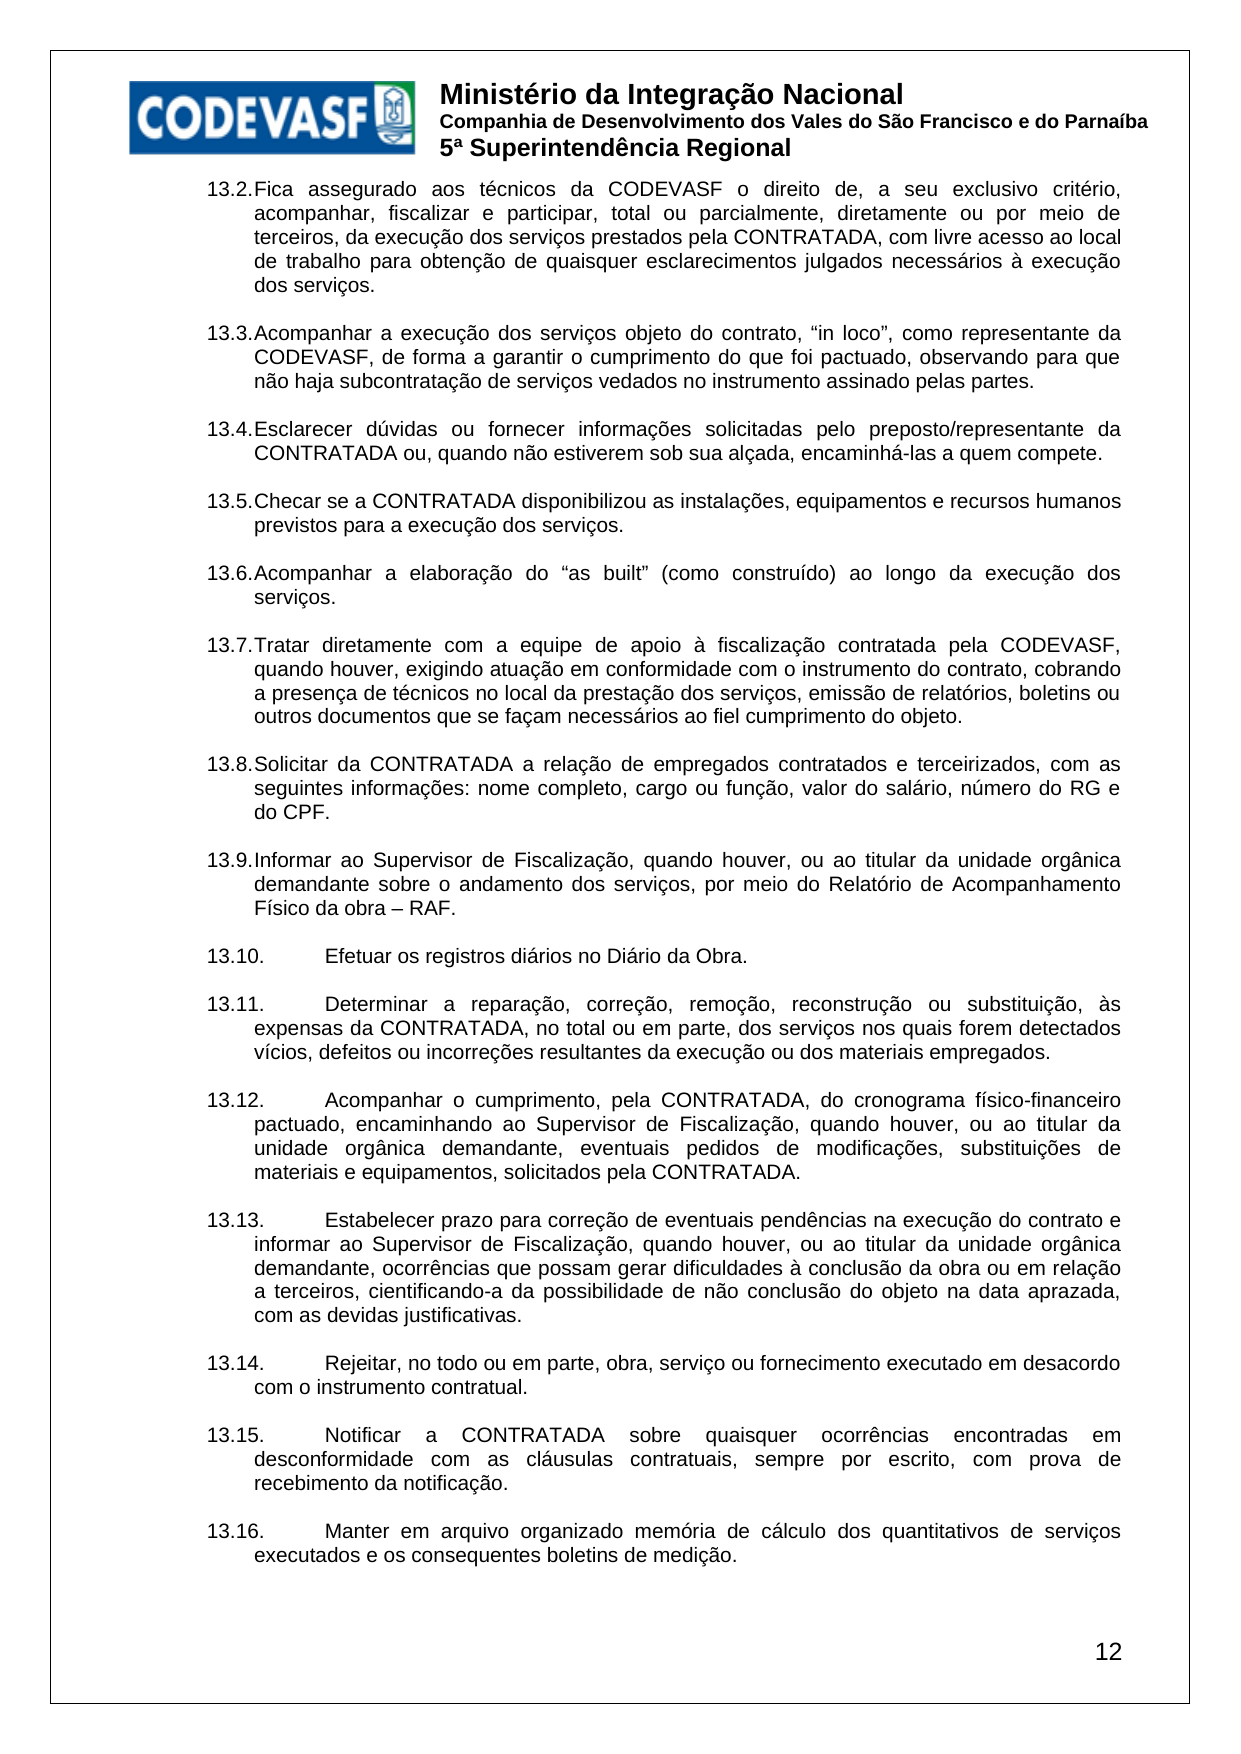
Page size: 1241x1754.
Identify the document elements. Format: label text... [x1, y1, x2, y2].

picture [129, 81, 417, 157]
subtitle Notificar a CONTRATADA sobre quaisquer ocorrências encontradas em desconformidade com as cláusulas contratuais, sempre por escrito, com prova de recebimento da notificação. [207, 1423, 1122, 1495]
subtitle Tratar diretamente com a equipe de apoio à fiscalização contratada pela CODEVASF, quando houver, exigindo atuação em conformidade com o instrumento do contrato, cobrando a presença de técnicos no local da prestação dos serviços, emissão de relatórios, boletins ou outros documentos que se façam necessários ao fiel cumprimento do objeto. [207, 632, 1122, 728]
subtitle Acompanhar a elaboração do “as built” (como construído) ao longo da execução dos serviços. [207, 561, 1122, 608]
subtitle Manter em arquivo organizado memória de cálculo dos quantitativos de serviços executados e os consequentes boletins de medição. [207, 1519, 1122, 1567]
subtitle Acompanhar o cumprimento, pela CONTRATADA, do cronograma físico-financeiro pactuado, encaminhando ao Supervisor de Fiscalização, quando houver, ou ao titular da unidade orgânica demandante, eventuais pedidos de modificações, substituições de materiais e equipamentos, solicitados pela CONTRATADA. [207, 1088, 1122, 1183]
subtitle Esclarecer dúvidas ou fornecer informações solicitadas pelo preposto/representante da CONTRATADA ou, quando não estiverem sob sua alçada, encaminhá-las a quem compete. [207, 417, 1122, 465]
subtitle Checar se a CONTRATADA disponibilizou as instalações, equipamentos e recursos humanos previstos para a execução dos serviços. [207, 489, 1122, 537]
subtitle Rejeitar, no todo ou em parte, obra, serviço ou fornecimento executado em desacordo com o instrumento contratual. [207, 1351, 1122, 1399]
subtitle Informar ao Supervisor de Fiscalização, quando houver, ou ao titular da unidade orgânica demandante sobre o andamento dos serviços, por meio do Relatório de Acompanhamento Físico da obra – RAF. [207, 848, 1122, 920]
subtitle Solicitar da CONTRATADA a relação de empregados contratados e terceirizados, com as seguintes informações: nome completo, cargo ou função, valor do salário, número do RG e do CPF. [207, 752, 1122, 824]
subtitle Determinar a reparação, correção, remoção, reconstrução ou substituição, às expensas da CONTRATADA, no total ou em parte, dos serviços nos quais forem detectados vícios, defeitos ou incorreções resultantes da execução ou dos materiais empregados. [207, 992, 1122, 1064]
subtitle Estabelecer prazo para correção de eventuais pendências na execução do contrato e informar ao Supervisor de Fiscalização, quando houver, ou ao titular da unidade orgânica demandante, ocorrências que possam gerar dificuldades à conclusão da obra ou em relação a terceiros, cientificando-a da possibilidade de não conclusão do objeto na data aprazada, com as devidas justificativas. [207, 1207, 1122, 1327]
subtitle Fica assegurado aos técnicos da CODEVASF o direito de, a seu exclusivo critério, acompanhar, fiscalizar e participar, total ou parcialmente, diretamente ou por meio de terceiros, da execução dos serviços prestados pela CONTRATADA, com livre acesso ao local de trabalho para obtenção de quaisquer esclarecimentos julgados necessários à execução dos serviços. [207, 177, 1122, 297]
subtitle Efetuar os registros diários no Diário da Obra. [207, 944, 1122, 968]
subtitle Acompanhar a execução dos serviços objeto do contrato, “in loco”, como representante da CODEVASF, de forma a garantir o cumprimento do que foi pactuado, observando para que não haja subcontratação de serviços vedados no instrumento assinado pelas partes. [207, 321, 1122, 393]
